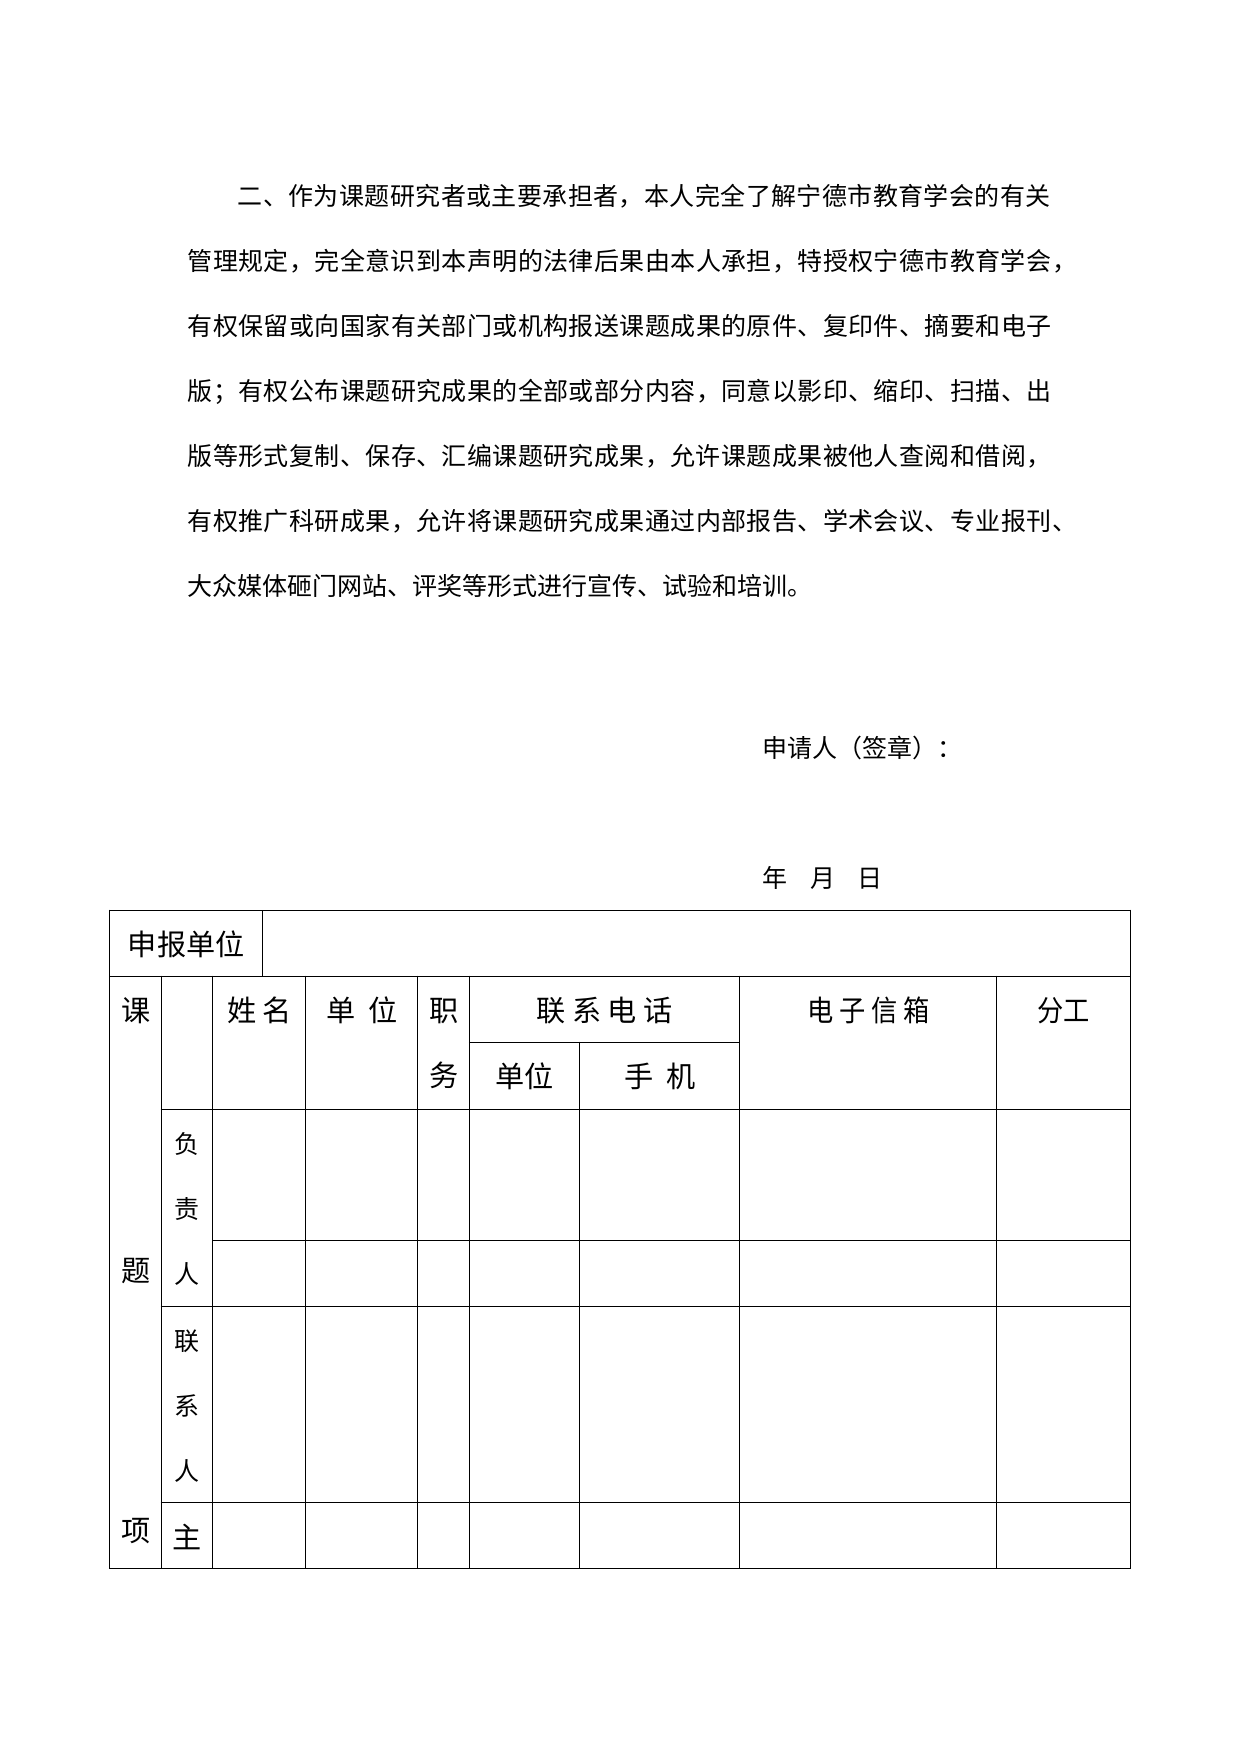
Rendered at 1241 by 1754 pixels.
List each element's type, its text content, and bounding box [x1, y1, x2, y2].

table_cell 电 子 信 箱 [740, 977, 996, 1109]
table_cell [306, 1307, 417, 1502]
table_cell 分工 [997, 977, 1130, 1109]
table_cell [213, 1307, 305, 1502]
table_cell [306, 1503, 417, 1568]
table_cell 单 位 [306, 977, 417, 1109]
table_cell 姓 名 [213, 977, 305, 1109]
table_cell [470, 1110, 579, 1240]
table_cell [470, 1241, 579, 1306]
table_cell [997, 1307, 1130, 1502]
table_cell [418, 1307, 469, 1502]
table_header [263, 911, 1130, 976]
text 年 月 日 [187, 844, 1053, 909]
table_cell [418, 1241, 469, 1306]
table_cell [470, 1307, 579, 1502]
table_cell [740, 1241, 996, 1306]
table_cell [997, 1503, 1130, 1568]
table_cell [213, 1110, 305, 1240]
text 申请人（签章）： [187, 714, 1053, 779]
table_cell 负责人 [162, 1110, 212, 1306]
table_cell [213, 1241, 305, 1306]
table_cell [580, 1307, 739, 1502]
table_cell 职 务 [418, 977, 469, 1109]
table_cell 主要成员 [162, 1503, 212, 1568]
text 二、作为课题研究者或主要承担者，本人完全了解宁德市教育学会的有关管理规定，完全意识到本声明的法律后果由本人承担，特授权宁德市教育学会，有权保留或向国家有关部门或机构报送课题成果的原件、复印件、摘要和电子版；有权公布课题研究成果的全部或部分内容，同意以影印、缩印、扫描、出版等形式复制、保存、汇编课题研究成果，允许课题成果被他人查阅和借阅，有权推广科研成果，允许将课题研究成果通过内部报告、学术会议、专业报刊、大众媒体砸门网站、评奖等形式进行宣传、试验和培训。 [187, 162, 1053, 617]
table_cell 联系人 [162, 1307, 212, 1502]
table_cell 联 系 电 话 [470, 977, 739, 1042]
table_cell [740, 1307, 996, 1502]
table_cell [418, 1503, 469, 1568]
table_cell [306, 1241, 417, 1306]
table_cell [580, 1241, 739, 1306]
table_cell [997, 1241, 1130, 1306]
table_cell [162, 977, 212, 1109]
table_cell [740, 1503, 996, 1568]
table_header 申报单位 [110, 911, 262, 976]
table_cell [740, 1110, 996, 1240]
table_cell [213, 1503, 305, 1568]
table_cell 课题项目组成员 [110, 977, 161, 1568]
table_cell [306, 1110, 417, 1240]
table_cell [418, 1110, 469, 1240]
table_cell [997, 1110, 1130, 1240]
table_cell [470, 1503, 579, 1568]
table_cell 手 机 [580, 1043, 739, 1109]
table_cell 单位 [470, 1043, 579, 1109]
table_cell [580, 1110, 739, 1240]
table_cell [580, 1503, 739, 1568]
